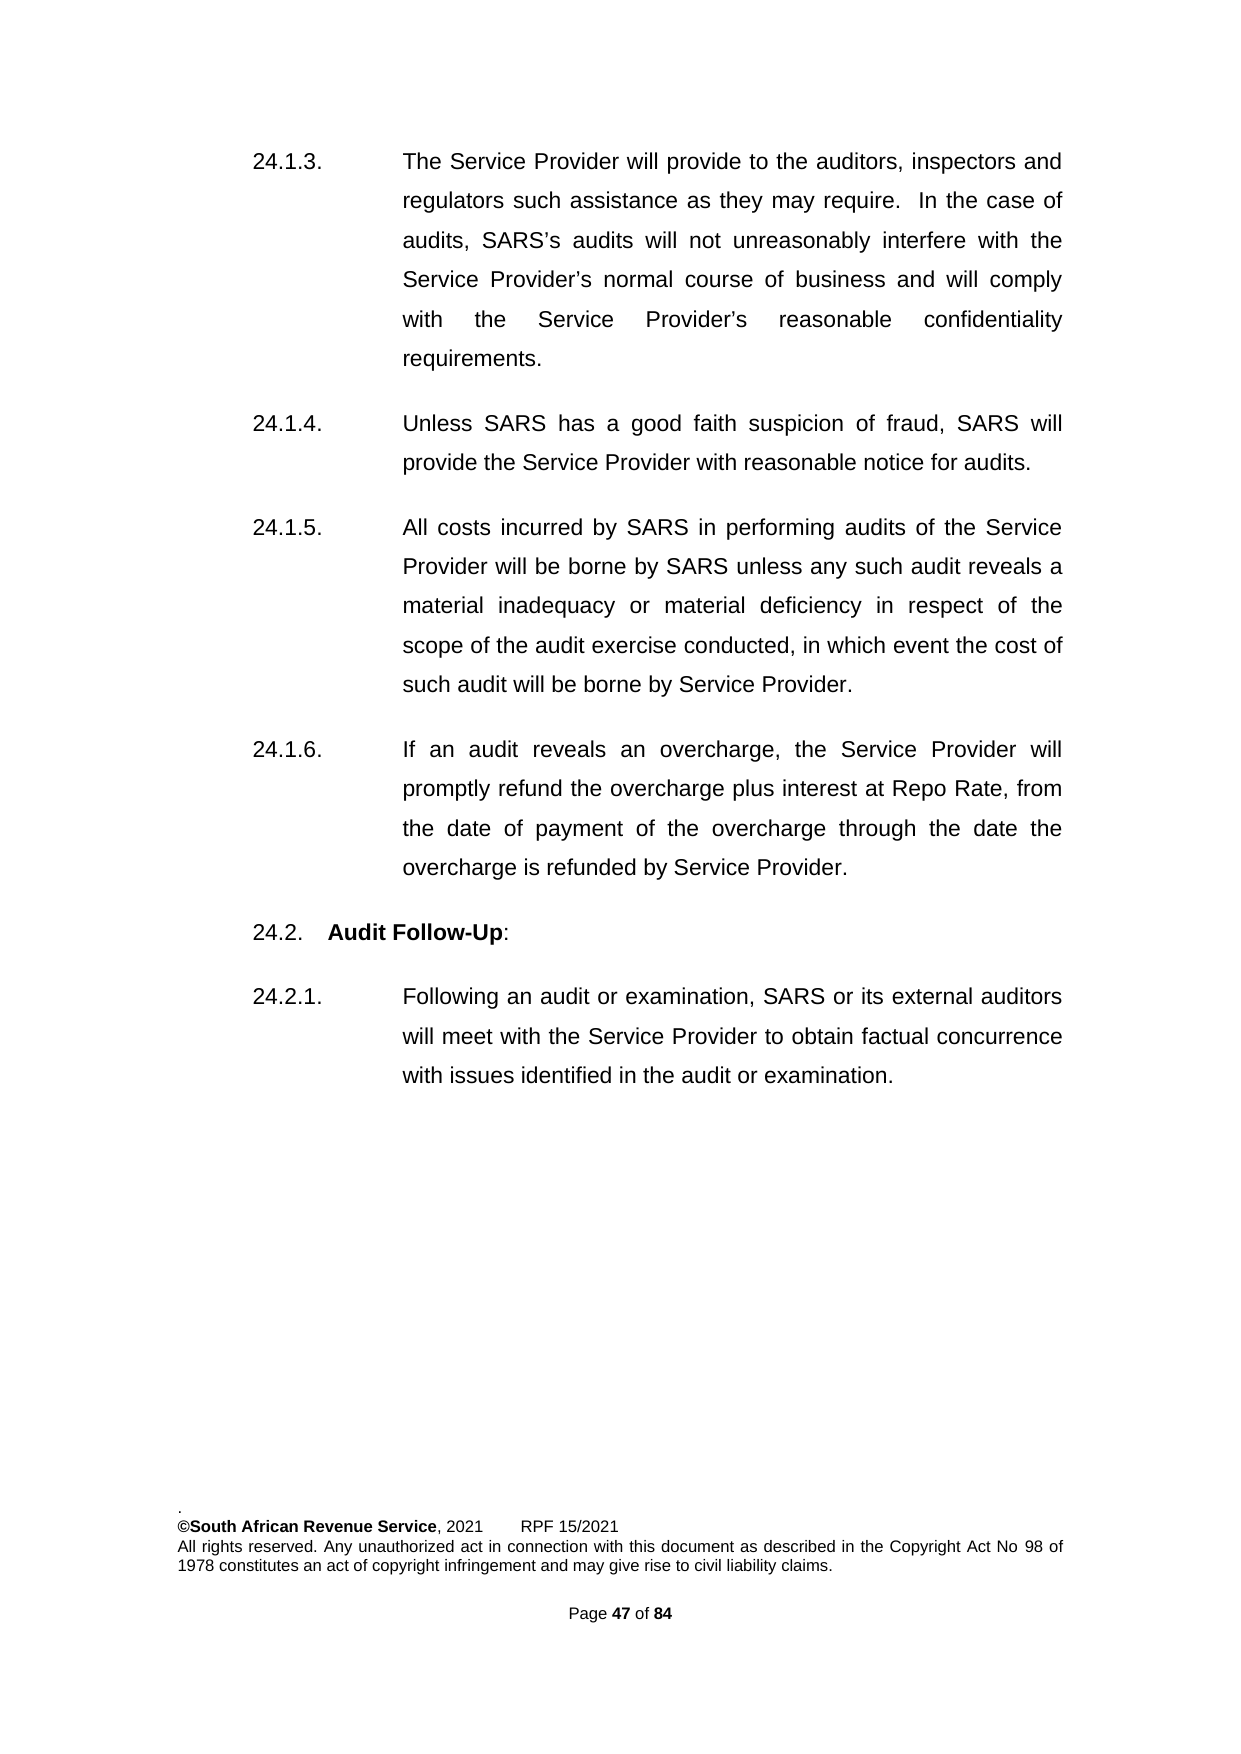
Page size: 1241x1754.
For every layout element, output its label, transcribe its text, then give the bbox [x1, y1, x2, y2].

list The Service Provider will provide to the auditors, inspectors and regulators such assistance as they may require. In the case of audits, SARS’s audits will not unreasonably interfere with the Service Provider’s normal course of business and will comply with the Service Provider’s reasonable confidentiality requirements. [252, 148, 1063, 371]
list If an audit reveals an overcharge, the Service Provider will promptly refund the overcharge plus interest at Repo Rate, from the date of payment of the overcharge through the date the overcharge is refunded by Service Provider. [252, 736, 1063, 881]
list Following an audit or examination, SARS or its external auditors will meet with the Service Provider to obtain factual concurrence with issues identified in the audit or examination. [252, 983, 1063, 1089]
list Unless SARS has a good faith suspicion of fraud, SARS will provide the Service Provider with reasonable notice for audits. [252, 409, 1063, 475]
list All costs incurred by SARS in performing audits of the Service Provider will be borne by SARS unless any such audit reveals a material inadequacy or material deficiency in respect of the scope of the audit exercise conducted, in which event the cost of such audit will be borne by Service Provider. [252, 513, 1063, 698]
list Audit Follow-Up: [252, 919, 1063, 945]
